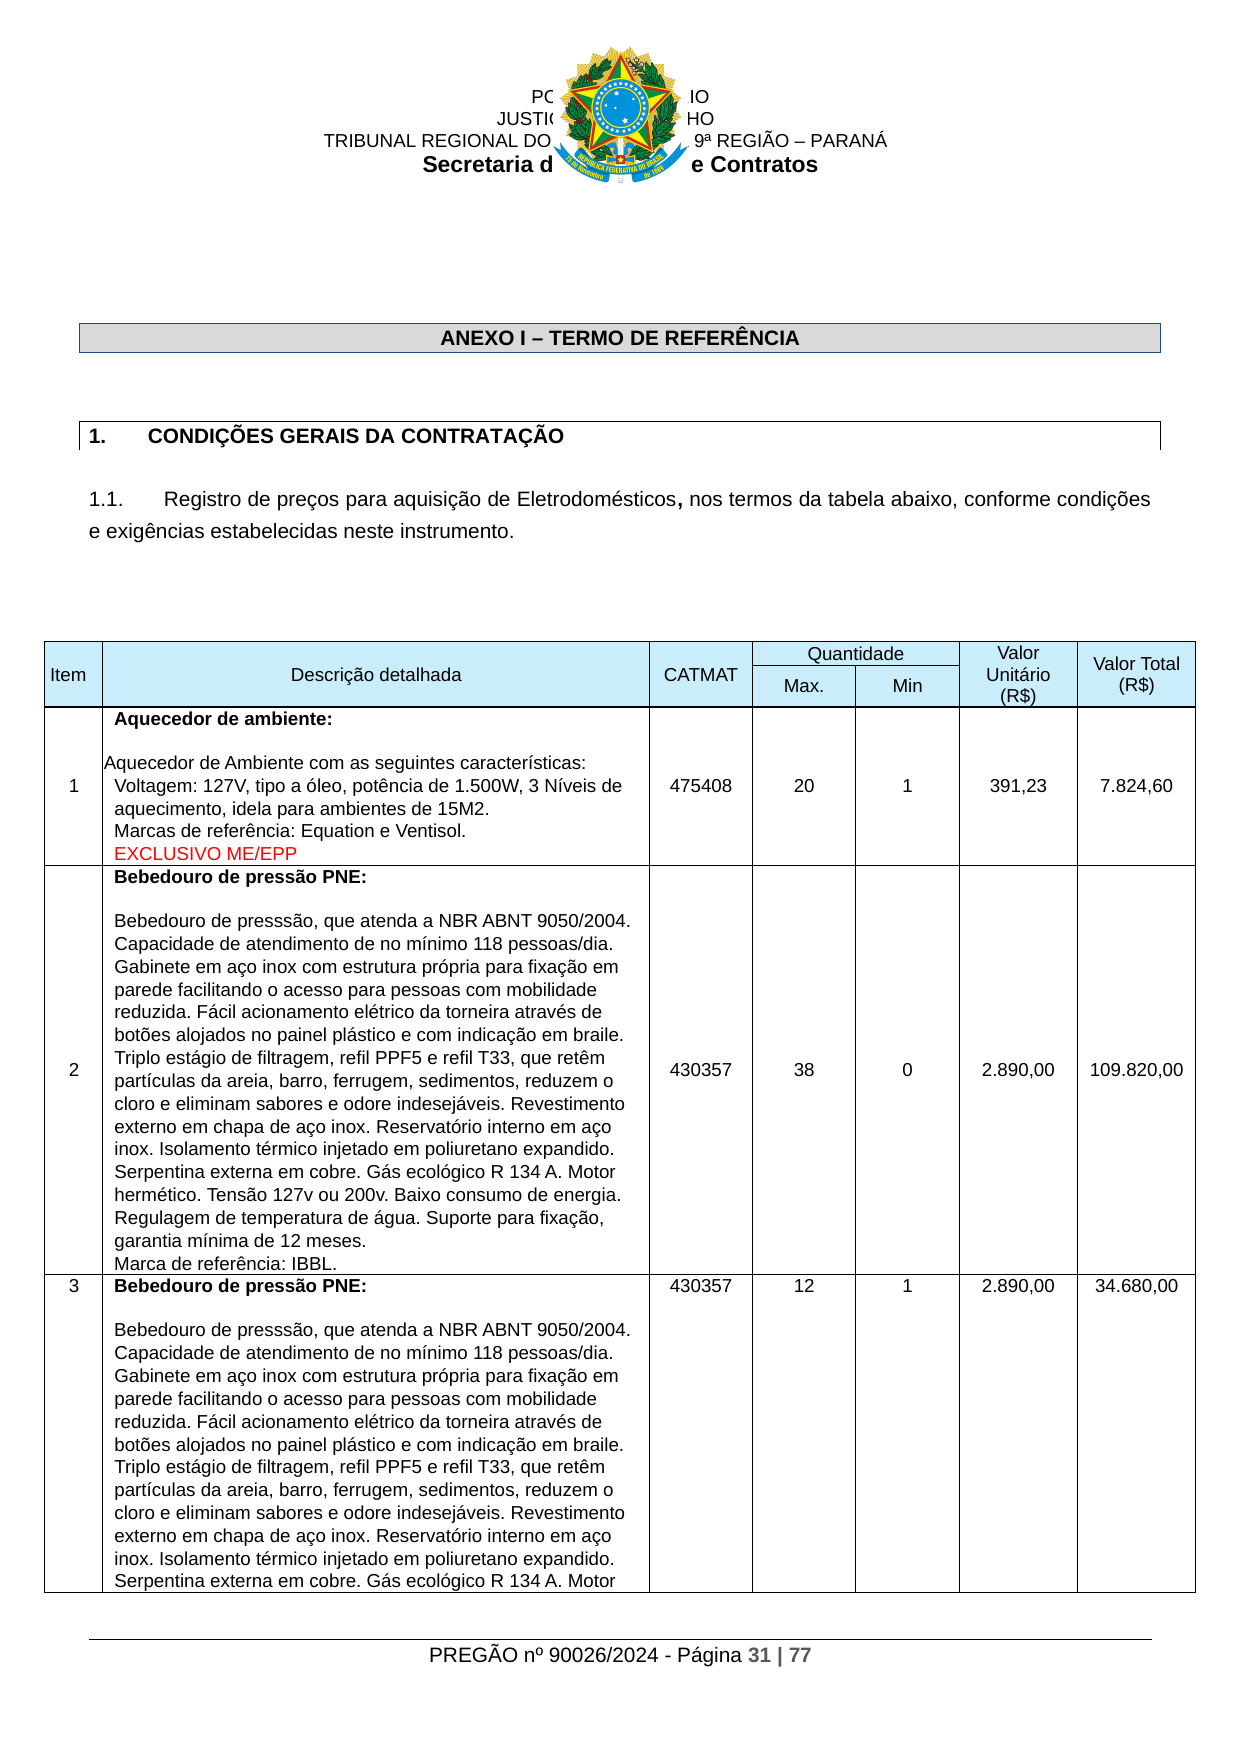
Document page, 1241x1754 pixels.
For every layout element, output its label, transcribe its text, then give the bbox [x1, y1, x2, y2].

table_cell 2.890,00 [960, 1275, 1077, 1592]
table_header Valor Total (R$) [1078, 642, 1195, 706]
table_header Descrição detalhada [103, 642, 649, 706]
picture [596, 165, 604, 170]
table_cell 1 [856, 1275, 959, 1592]
table_cell 109.820,00 [1078, 866, 1195, 1274]
picture [579, 166, 599, 178]
table_cell 430357 [650, 1275, 752, 1592]
table_cell 475408 [650, 708, 752, 865]
table_header Quantidade [753, 642, 959, 665]
picture [638, 149, 688, 183]
table_cell 0 [856, 866, 959, 1274]
table_cell 391,23 [960, 708, 1077, 865]
table_cell 2 [45, 866, 102, 1274]
picture [624, 167, 636, 172]
text ANEXO I – TERMO DE REFERÊNCIA [80, 324, 1160, 352]
table_cell 12 [753, 1275, 855, 1592]
table_cell Bebedouro de pressão PNE: Bebedouro de presssão, que atenda a NBR ABNT 9050/2004. Capacidade de atendimento de no mínimo 118 pessoas/dia. Gabinete em aço inox com estrutura própria para fixação em parede facilitando o acesso para pessoas com mobilidade reduzida. Fácil acionamento elétrico da torneira através de botões alojados no painel plástico e com indicação em braile. Triplo estágio de filtragem, refil PPF5 e refil T33, que retêm partículas da areia, barro, ferrugem, sedimentos, reduzem o cloro e eliminam sabores e odore indesejáveis. Revestimento externo em chapa de aço inox. Reservatório interno em aço inox. Isolamento térmico injetado em poliuretano expandido. Serpentina externa em cobre. Gás ecológico R 134 A. Motor hermético. Tensão 127v ou 200v. Baixo consumo de energia. Regulagem de temperatura de água. Suporte para fixação, garantia mínima de 12 meses. Marca de referência: IBBL. [103, 866, 649, 1274]
table_cell 3 [45, 1275, 102, 1592]
table_cell 2.890,00 [960, 866, 1077, 1274]
table_header Item [45, 642, 102, 706]
table_cell 34.680,00 [1078, 1275, 1195, 1592]
table_cell Min [856, 666, 959, 706]
table_cell 1 [45, 708, 102, 865]
picture [647, 155, 662, 166]
picture [608, 174, 633, 183]
table_cell Max. [753, 666, 855, 706]
table_cell Aquecedor de ambiente: Aquecedor de Ambiente com as seguintes características: Voltagem: 127V, tipo a óleo, potência de 1.500W, 3 Níveis de aquecimento, idela para ambientes de 15M2. Marcas de referência: Equation e Ventisol. EXCLUSIVO ME/EPP [103, 708, 649, 865]
list Registro de preços para aquisição de Eletrodomésticos, nos termos da tabela abaixo, conforme condições e exigências estabelecidas neste instrumento. [89, 487, 1152, 542]
list CONDIÇÕES GERAIS DA CONTRATAÇÃO [80, 422, 1160, 450]
table_header CATMAT [650, 642, 752, 706]
picture [655, 166, 663, 173]
picture [580, 155, 595, 166]
table_cell 20 [753, 708, 855, 865]
table_cell 430357 [650, 866, 752, 1274]
picture [553, 47, 688, 183]
table_cell 1 [856, 708, 959, 865]
table_cell 38 [753, 866, 855, 1274]
table_cell 7.824,60 [1078, 708, 1195, 865]
table_header Valor Unitário (R$) [960, 642, 1077, 706]
